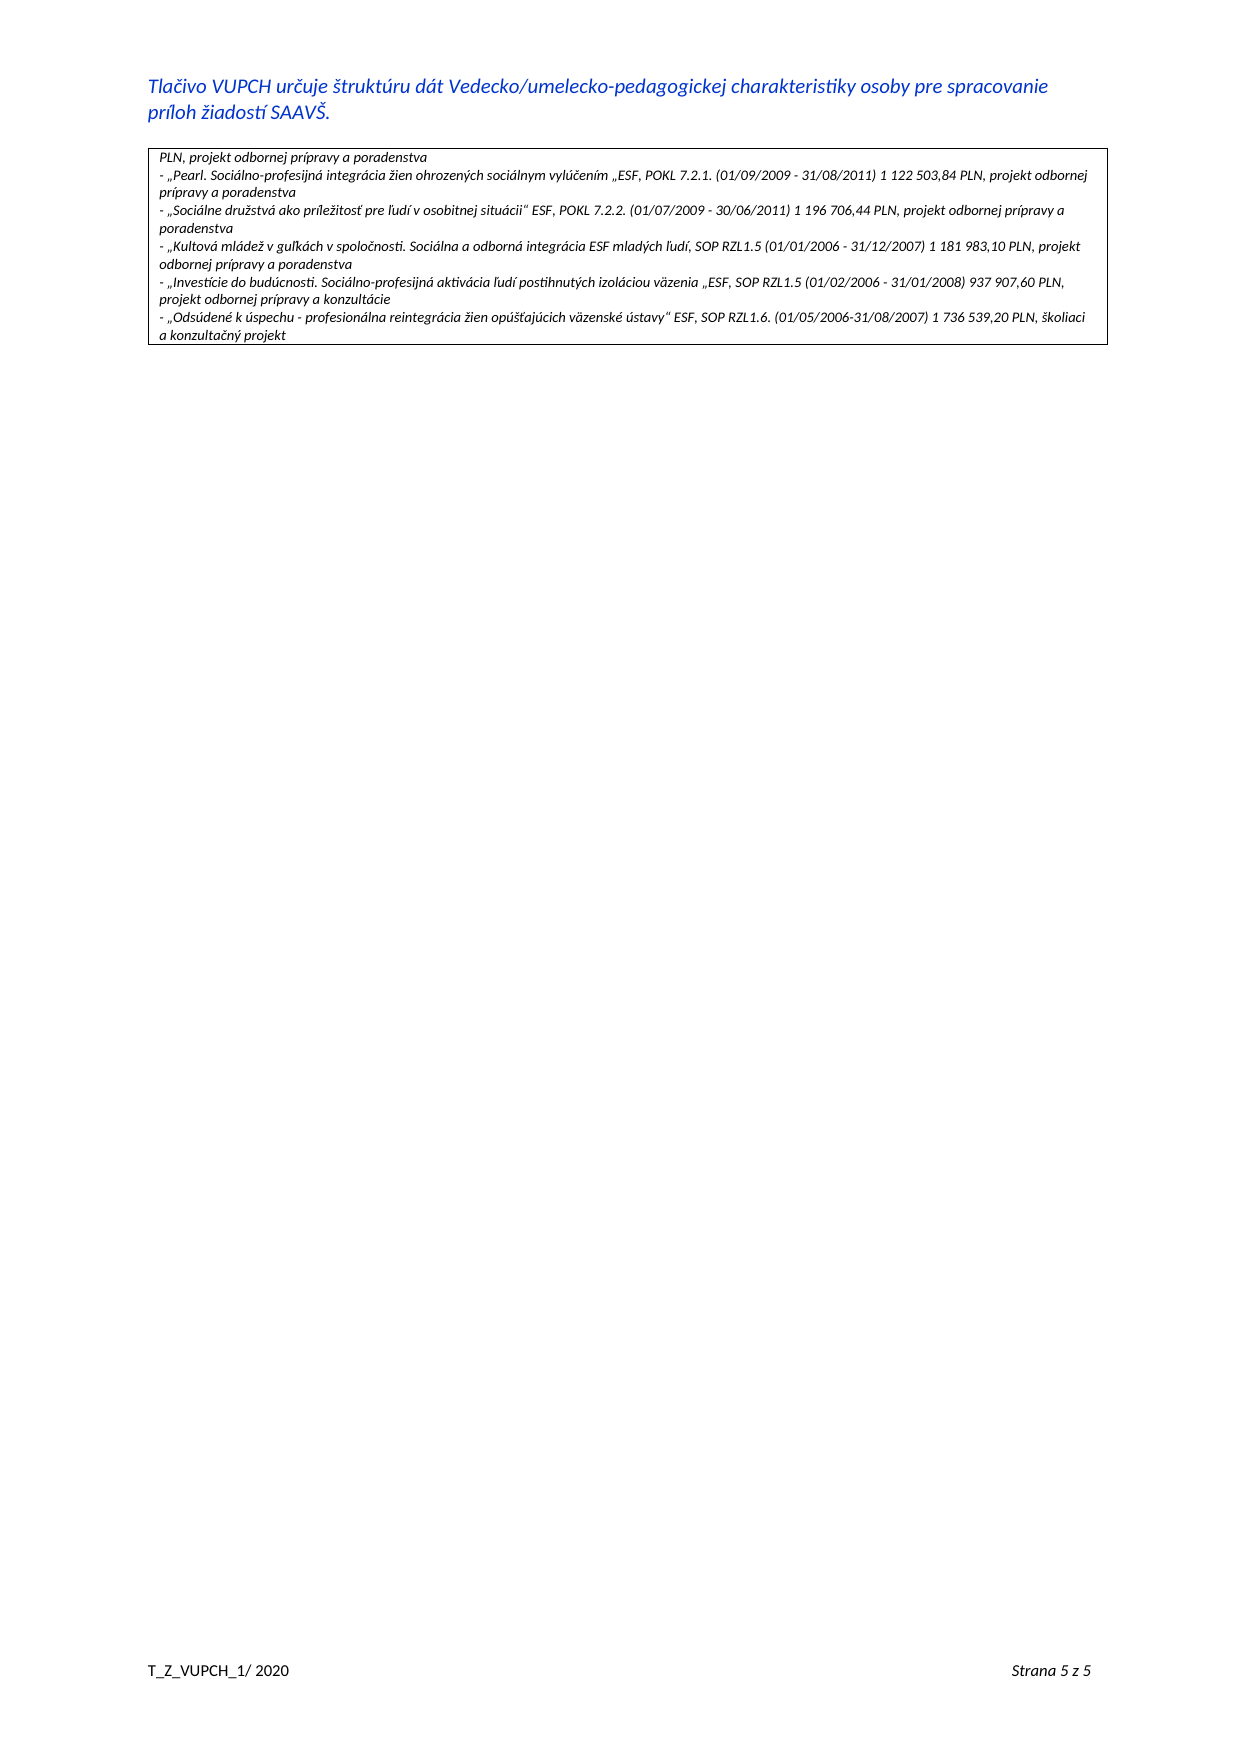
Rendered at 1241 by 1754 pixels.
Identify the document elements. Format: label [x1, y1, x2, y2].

table_cell [149, 149, 1107, 344]
